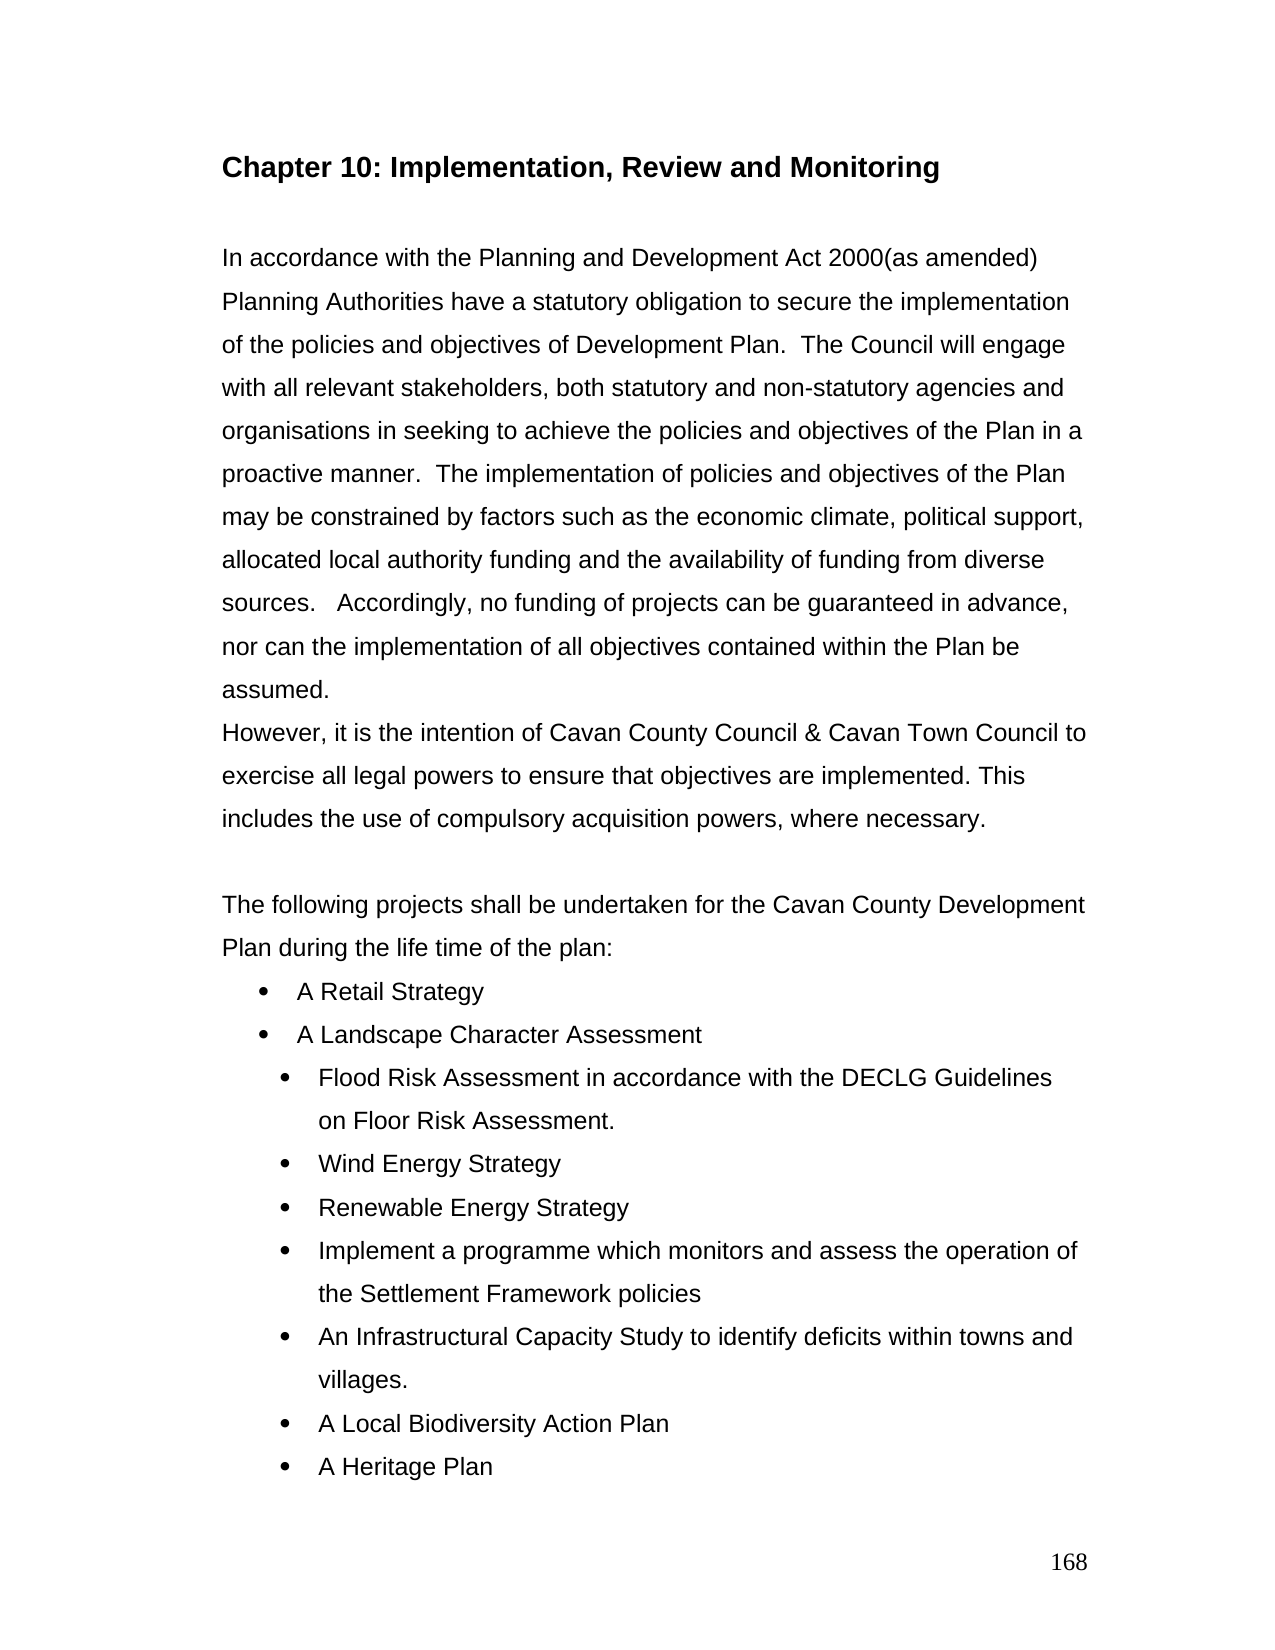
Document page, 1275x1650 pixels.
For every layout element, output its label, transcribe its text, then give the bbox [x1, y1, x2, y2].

list A Landscape Character Assessment [259, 1020, 1088, 1049]
list A Retail Strategy [259, 977, 1088, 1005]
list Flood Risk Assessment in accordance with the DECLG Guidelines on Floor Risk Assessment. [281, 1063, 1088, 1135]
list A Heritage Plan [281, 1452, 1088, 1481]
text Chapter 10: Implementation, Review and Monitoring [222, 150, 1088, 183]
list Implement a programme which monitors and assess the operation of the Settlement Framework policies [281, 1236, 1088, 1308]
list Renewable Energy Strategy [281, 1193, 1088, 1221]
list A Local Biodiversity Action Plan [281, 1408, 1088, 1437]
list Wind Energy Strategy [281, 1149, 1088, 1178]
text The following projects shall be undertaken for the Cavan County Development Plan during the life time of the plan: [222, 890, 1088, 962]
list An Infrastructural Capacity Study to identify deficits within towns and villages. [281, 1322, 1088, 1394]
text In accordance with the Planning and Development Act 2000(as amended) Planning Authorities have a statutory obligation to secure the implementation of the policies and objectives of Development Plan. The Council will engage with all relevant stakeholders, both statutory and non-statutory agencies and organisations in seeking to achieve the policies and objectives of the Plan in a proactive manner. The implementation of policies and objectives of the Plan may be constrained by factors such as the economic climate, political support, allocated local authority funding and the availability of funding from diverse sources. Accordingly, no funding of projects can be guaranteed in advance, nor can the implementation of all objectives contained within the Plan be assumed. [222, 243, 1088, 703]
text However, it is the intention of Cavan County Council & Cavan Town Council to exercise all legal powers to ensure that objectives are implemented. This includes the use of compulsory acquisition powers, where necessary. [222, 718, 1088, 833]
